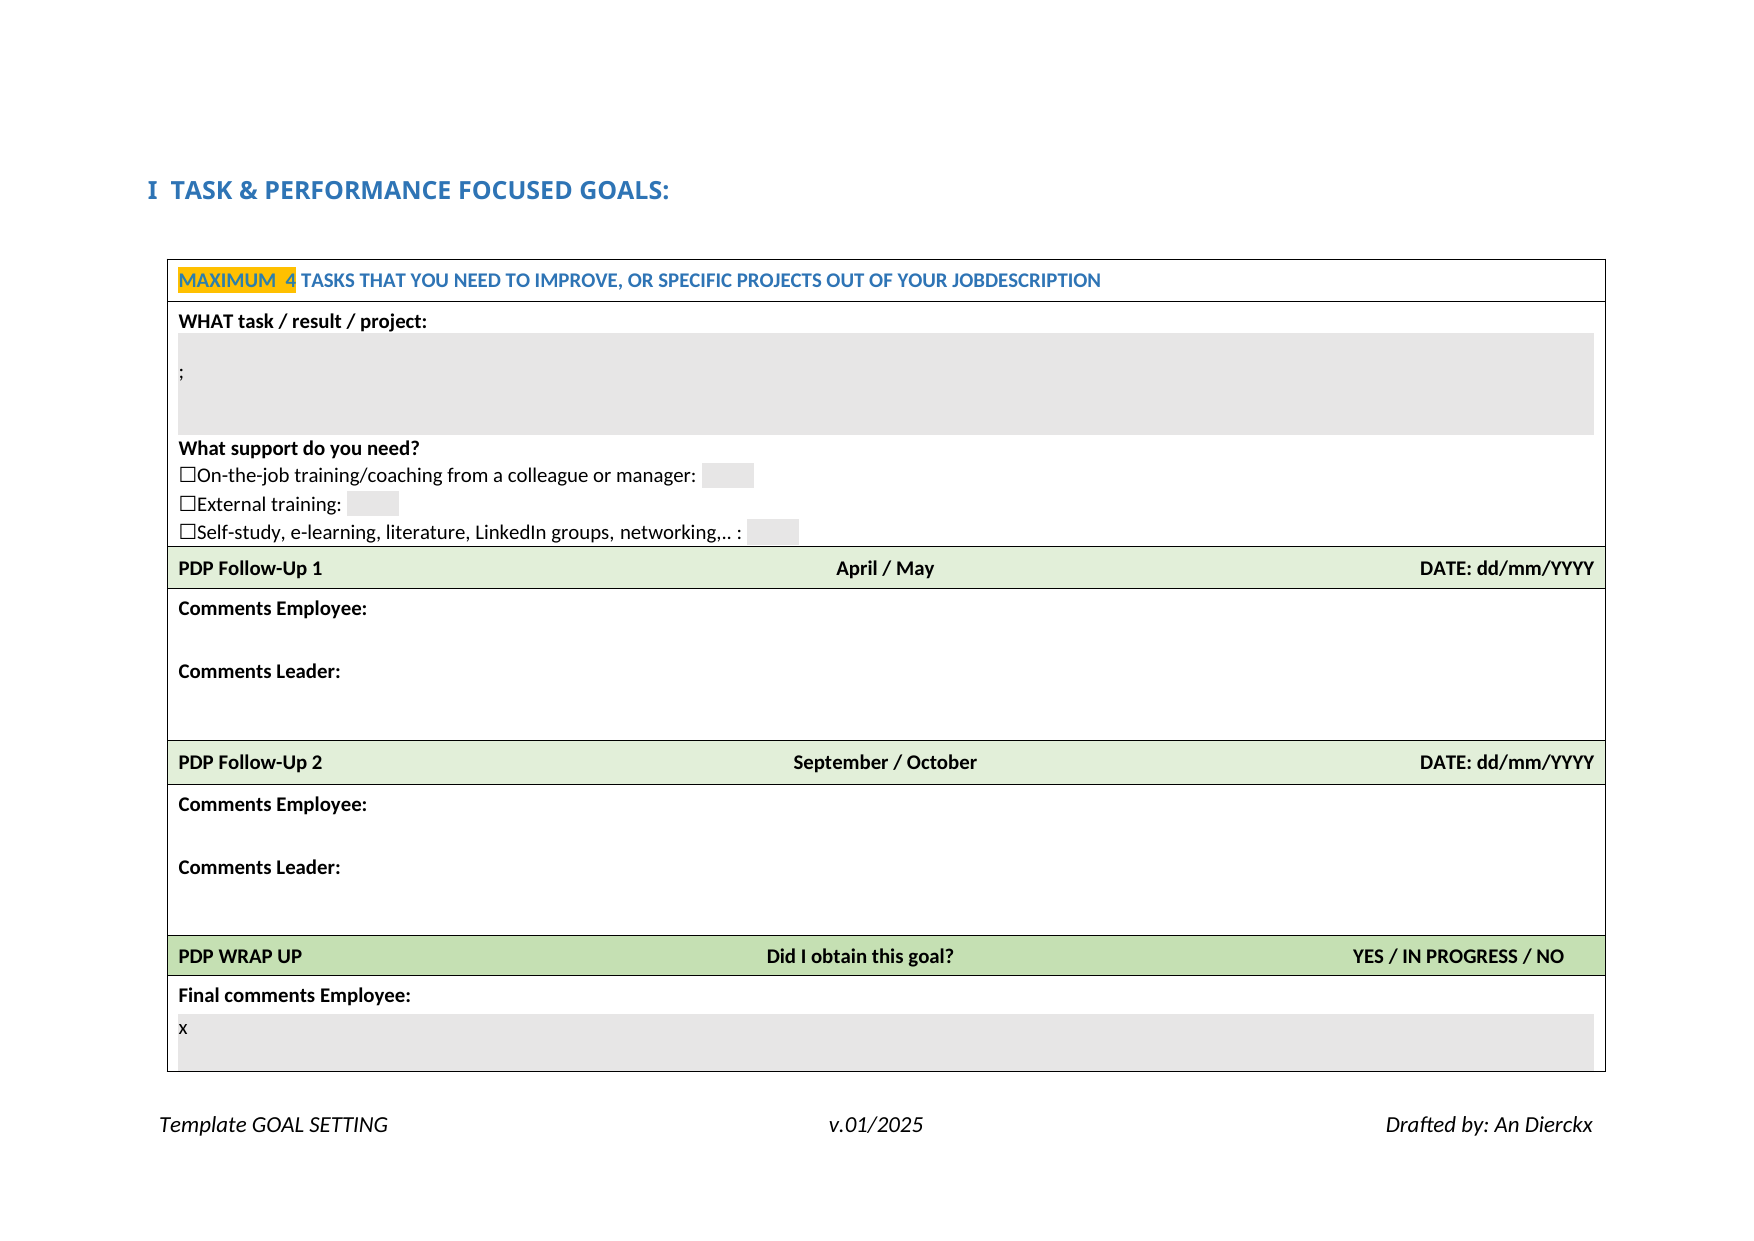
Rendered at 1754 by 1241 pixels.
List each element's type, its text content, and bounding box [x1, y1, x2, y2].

table_cell Comments Employee: Comments Leader: [168, 589, 1605, 740]
table_cell PDP WRAP UP Did I obtain this goal? YES / IN PROGRESS / NO [168, 936, 1605, 975]
subtitle I TASK & PERFORMANCE FOCUSED GOALS: [148, 173, 1606, 255]
table_cell PDP Follow-Up 2 September / October DATE: dd/mm/YYYY [168, 741, 1605, 784]
table_cell WHAT task / result / project: ; What support do you need? On-the-job training/coaching from a colleague or manager: External training: Self-study, e-learning, literature, LinkedIn groups, networking,.. : [168, 302, 1605, 546]
table_header MAXIMUM 4 TASKS THAT YOU NEED TO IMPROVE, OR SPECIFIC PROJECTS OUT OF YOUR JOBDESCRIPTION [168, 260, 1605, 301]
table_cell Comments Employee: Comments Leader: [168, 785, 1605, 935]
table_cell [168, 976, 1605, 1071]
table_cell PDP Follow-Up 1 April / May DATE: dd/mm/YYYY [168, 547, 1605, 588]
